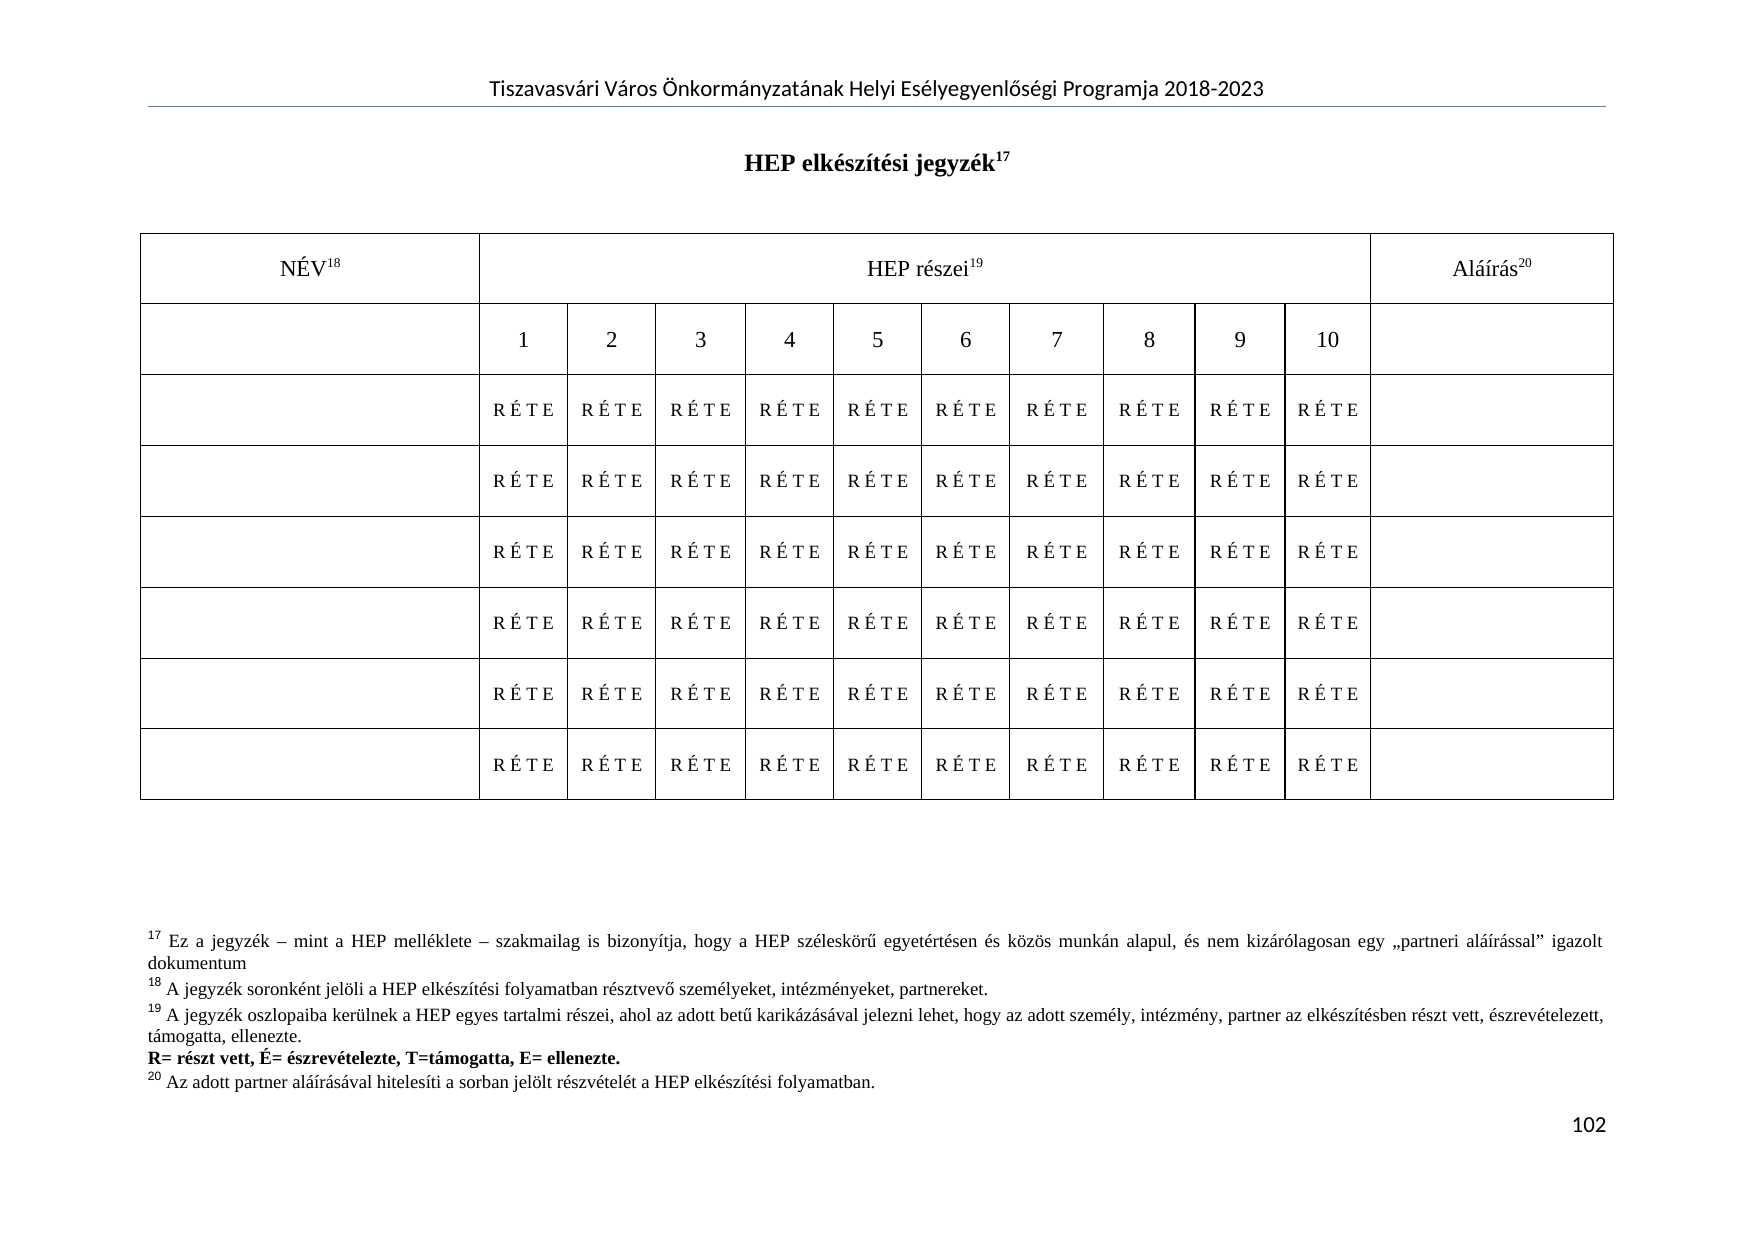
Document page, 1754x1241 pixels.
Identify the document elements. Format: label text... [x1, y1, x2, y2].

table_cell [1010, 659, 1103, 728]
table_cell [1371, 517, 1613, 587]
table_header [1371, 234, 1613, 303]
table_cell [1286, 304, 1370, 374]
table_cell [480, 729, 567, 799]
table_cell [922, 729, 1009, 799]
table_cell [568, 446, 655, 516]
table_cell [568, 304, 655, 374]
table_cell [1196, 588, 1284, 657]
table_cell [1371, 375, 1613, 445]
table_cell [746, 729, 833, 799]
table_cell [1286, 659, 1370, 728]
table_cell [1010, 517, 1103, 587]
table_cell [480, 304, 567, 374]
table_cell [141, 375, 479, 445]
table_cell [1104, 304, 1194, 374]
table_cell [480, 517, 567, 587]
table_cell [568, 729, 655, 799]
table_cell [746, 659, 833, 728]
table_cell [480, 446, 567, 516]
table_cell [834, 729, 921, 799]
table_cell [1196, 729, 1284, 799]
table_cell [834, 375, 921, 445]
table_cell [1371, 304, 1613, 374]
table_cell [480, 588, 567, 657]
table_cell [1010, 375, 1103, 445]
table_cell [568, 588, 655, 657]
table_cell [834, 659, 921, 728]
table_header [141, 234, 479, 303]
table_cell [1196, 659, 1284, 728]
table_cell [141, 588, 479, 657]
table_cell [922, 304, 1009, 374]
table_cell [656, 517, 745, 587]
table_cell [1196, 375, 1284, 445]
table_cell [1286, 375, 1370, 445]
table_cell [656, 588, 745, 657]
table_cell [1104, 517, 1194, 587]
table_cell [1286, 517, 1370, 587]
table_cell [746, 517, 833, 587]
text HEP elkészítési jegyzék [148, 148, 1606, 176]
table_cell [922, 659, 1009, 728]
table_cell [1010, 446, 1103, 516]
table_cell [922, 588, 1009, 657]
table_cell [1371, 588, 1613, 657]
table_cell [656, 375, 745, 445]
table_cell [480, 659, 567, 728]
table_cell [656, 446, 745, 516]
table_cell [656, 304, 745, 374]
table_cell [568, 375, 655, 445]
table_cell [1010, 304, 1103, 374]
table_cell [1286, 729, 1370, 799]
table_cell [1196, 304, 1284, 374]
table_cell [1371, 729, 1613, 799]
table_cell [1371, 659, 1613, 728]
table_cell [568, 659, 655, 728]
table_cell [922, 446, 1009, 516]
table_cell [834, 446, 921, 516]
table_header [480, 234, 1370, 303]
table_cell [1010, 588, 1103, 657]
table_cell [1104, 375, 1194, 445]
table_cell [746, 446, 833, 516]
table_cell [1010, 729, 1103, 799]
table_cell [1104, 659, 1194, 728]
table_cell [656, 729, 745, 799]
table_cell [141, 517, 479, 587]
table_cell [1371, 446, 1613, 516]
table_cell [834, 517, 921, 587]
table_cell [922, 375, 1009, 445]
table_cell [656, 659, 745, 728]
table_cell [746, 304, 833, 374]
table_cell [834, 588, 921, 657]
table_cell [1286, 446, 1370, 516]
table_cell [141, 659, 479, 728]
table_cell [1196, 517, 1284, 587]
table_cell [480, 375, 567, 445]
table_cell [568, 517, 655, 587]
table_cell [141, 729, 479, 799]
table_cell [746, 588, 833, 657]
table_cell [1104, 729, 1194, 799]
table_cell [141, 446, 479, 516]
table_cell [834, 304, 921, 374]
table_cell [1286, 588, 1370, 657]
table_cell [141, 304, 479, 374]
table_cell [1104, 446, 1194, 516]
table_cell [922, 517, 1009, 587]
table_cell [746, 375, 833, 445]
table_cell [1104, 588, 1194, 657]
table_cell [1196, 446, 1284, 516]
